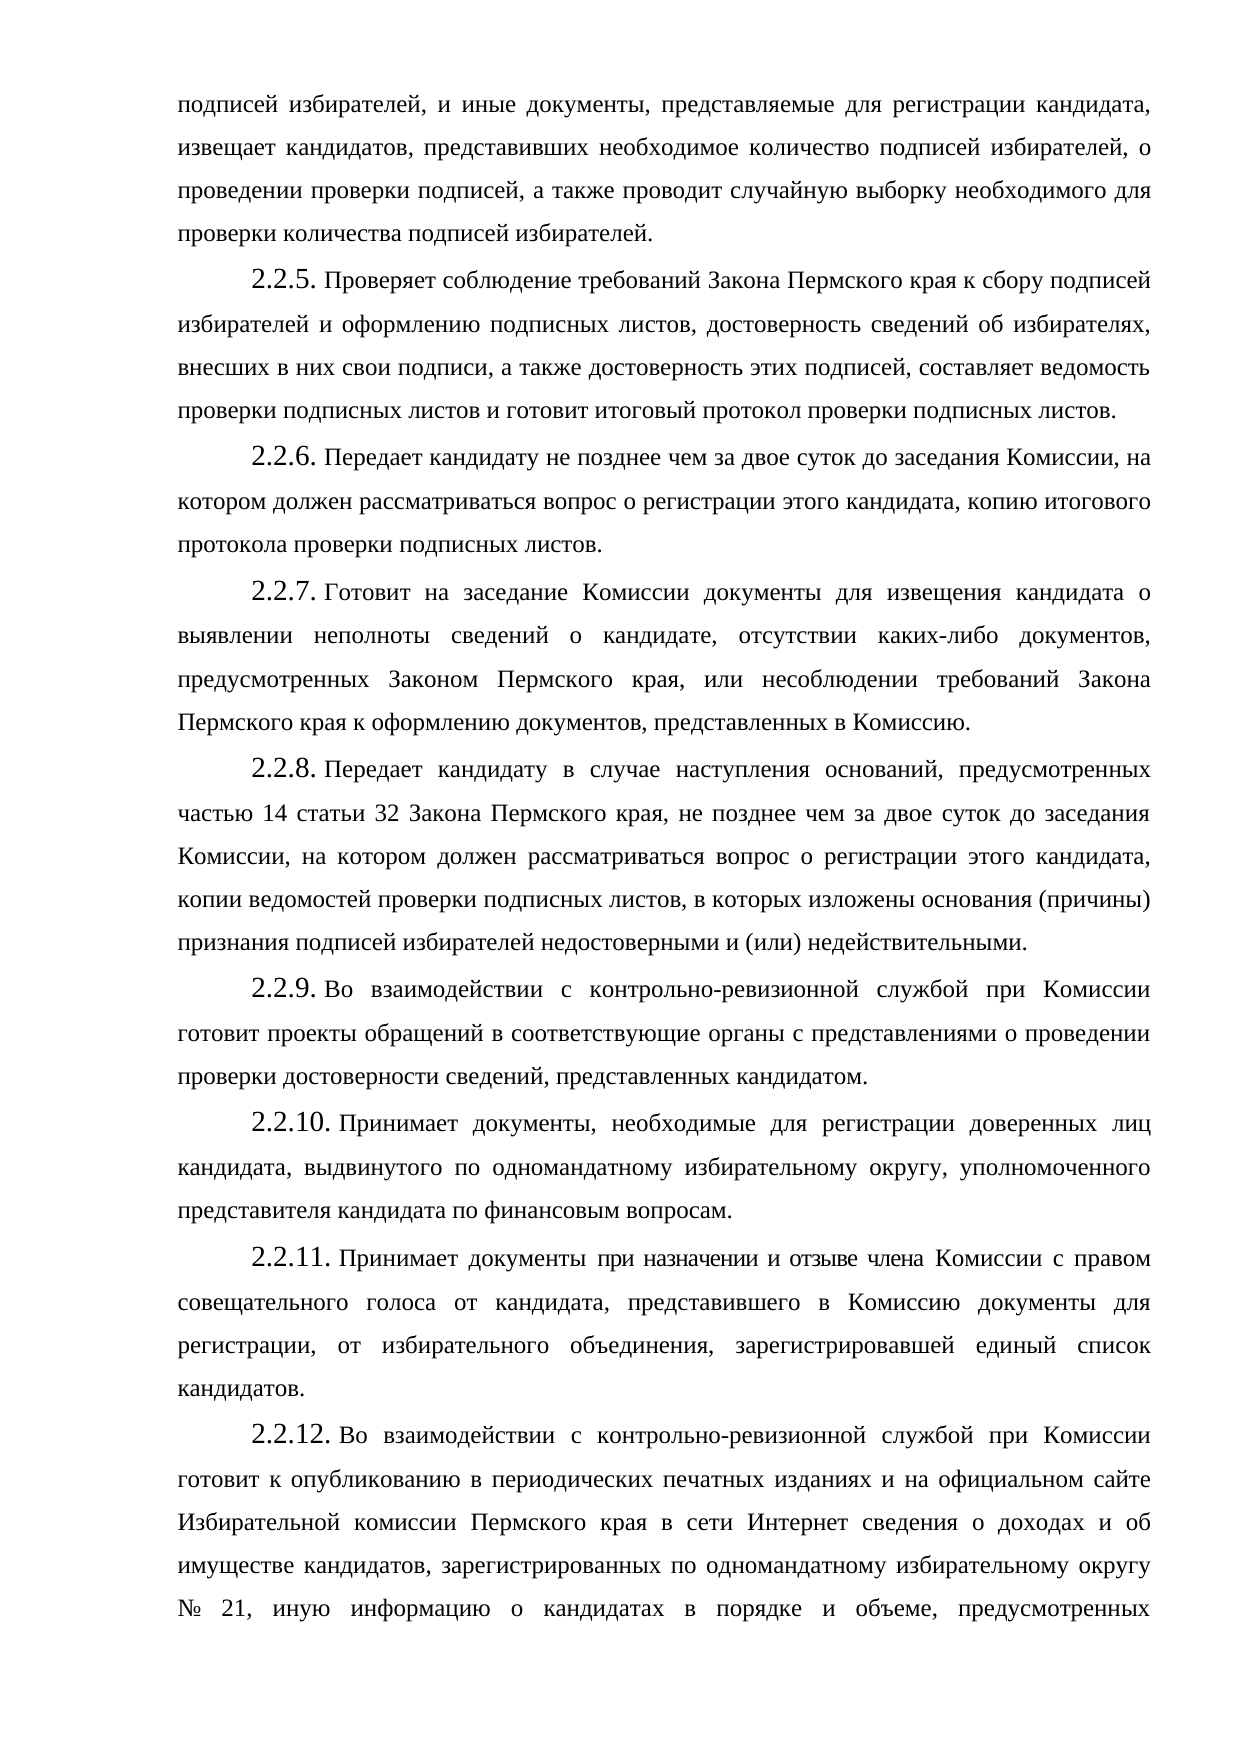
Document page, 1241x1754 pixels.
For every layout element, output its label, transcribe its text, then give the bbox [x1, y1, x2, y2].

list Передает кандидату не позднее чем за двое суток до заседания Комиссии, на котором должен рассматриваться вопрос о регистрации этого кандидата, копию итогового протокола проверки подписных листов. [177, 438, 1152, 558]
list Принимает документы при назначении и отзыве члена Комиссии с правом совещательного голоса от кандидата, представившего в Комиссию документы для регистрации, от избирательного объединения, зарегистрировавшей единый список кандидатов. [177, 1239, 1152, 1402]
list Готовит на заседание Комиссии документы для извещения кандидата о выявлении неполноты сведений о кандидате, отсутствии каких-либо документов, предусмотренных Законом Пермского края, или несоблюдении требований Закона Пермского края к оформлению документов, представленных в Комиссию. [177, 573, 1152, 736]
list Принимает документы, необходимые для регистрации доверенных лиц кандидата, выдвинутого по одномандатному избирательному округу, уполномоченного представителя кандидата по финансовым вопросам. [177, 1104, 1152, 1224]
list Во взаимодействии с контрольно-ревизионной службой при Комиссии готовит проекты обращений в соответствующие органы с представлениями о проведении проверки достоверности сведений, представленных кандидатом. [177, 970, 1152, 1090]
list Проверяет соблюдение требований Закона Пермского края к сбору подписей избирателей и оформлению подписных листов, достоверность сведений об избирателях, внесших в них свои подписи, а также достоверность этих подписей, составляет ведомость проверки подписных листов и готовит итоговый протокол проверки подписных листов. [177, 261, 1152, 424]
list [177, 89, 1152, 247]
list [177, 1416, 1152, 1622]
list Передает кандидату в случае наступления оснований, предусмотренных частью 14 статьи 32 Закона Пермского края, не позднее чем за двое суток до заседания Комиссии, на котором должен рассматриваться вопрос о регистрации этого кандидата, копии ведомостей проверки подписных листов, в которых изложены основания (причины) признания подписей избирателей недостоверными и (или) недействительными. [177, 750, 1152, 956]
